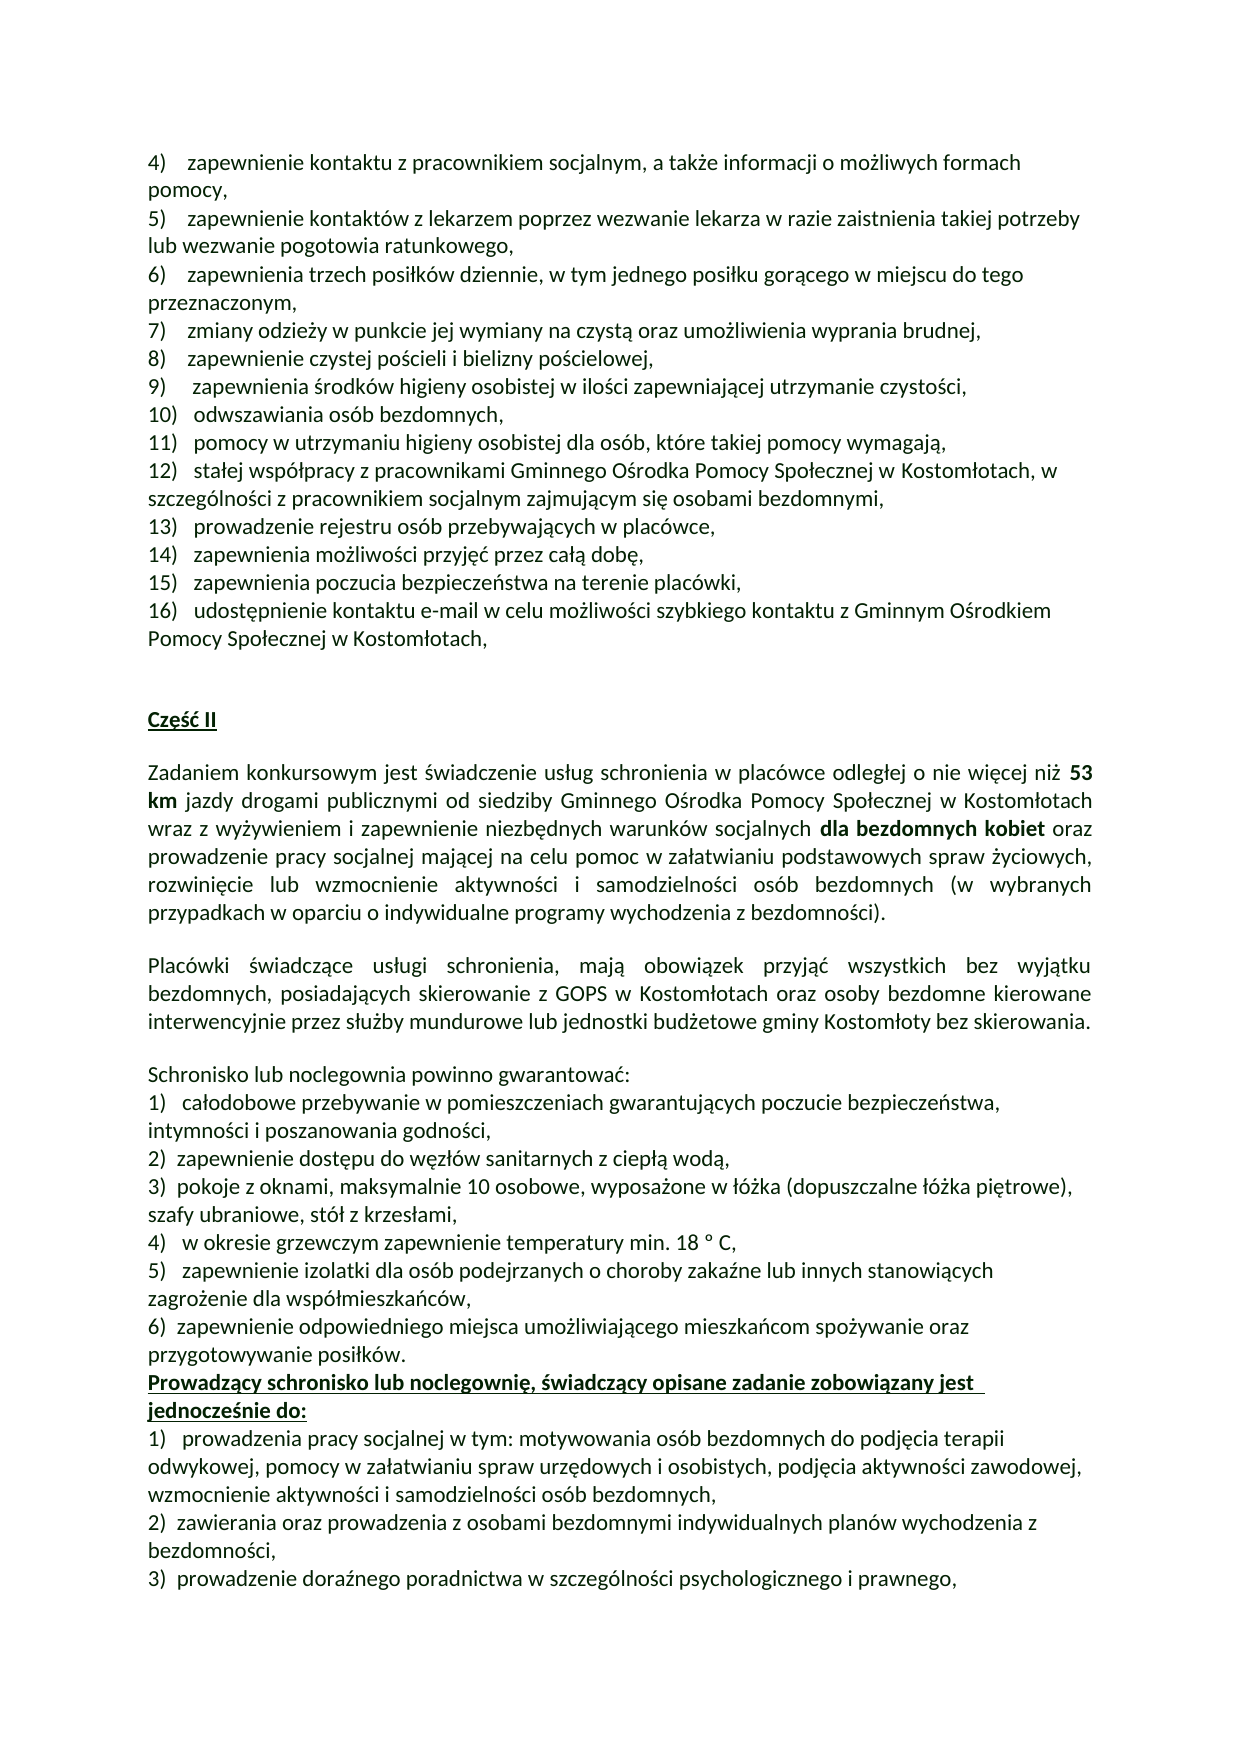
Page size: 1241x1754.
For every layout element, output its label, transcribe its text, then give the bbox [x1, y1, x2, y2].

text Prowadzący schronisko lub noclegownię, świadczący opisane zadanie zobowiązany jest jednocześnie do: [148, 1368, 1093, 1424]
text 11) pomocy w utrzymaniu higieny osobistej dla osób, które takiej pomocy wymagają, [148, 428, 1093, 456]
text 6) zapewnienia trzech posiłków dziennie, w tym jednego posiłku gorącego w miejscu do tego przeznaczonym, [148, 260, 1093, 316]
text 1) prowadzenia pracy socjalnej w tym: motywowania osób bezdomnych do podjęcia terapii odwykowej, pomocy w załatwianiu spraw urzędowych i osobistych, podjęcia aktywności zawodowej, wzmocnienie aktywności i samodzielności osób bezdomnych, [148, 1424, 1093, 1508]
text 12) stałej współpracy z pracownikami Gminnego Ośrodka Pomocy Społecznej w Kostomłotach, w szczególności z pracownikiem socjalnym zajmującym się osobami bezdomnymi, [148, 456, 1093, 512]
text 2) zapewnienie dostępu do węzłów sanitarnych z ciepłą wodą, [148, 1144, 1093, 1172]
text 5) zapewnienie izolatki dla osób podejrzanych o choroby zakaźne lub innych stanowiących zagrożenie dla współmieszkańców, [148, 1256, 1093, 1312]
text Placówki świadczące usługi schronienia, mają obowiązek przyjąć wszystkich bez wyjątku bezdomnych, posiadających skierowanie z GOPS w Kostomłotach oraz osoby bezdomne kierowane interwencyjnie przez służby mundurowe lub jednostki budżetowe gminy Kostomłoty bez skierowania. [148, 951, 1093, 1035]
text 15) zapewnienia poczucia bezpieczeństwa na terenie placówki, [148, 568, 1093, 596]
text 2) zawierania oraz prowadzenia z osobami bezdomnymi indywidualnych planów wychodzenia z bezdomności, [148, 1508, 1093, 1564]
text Zadaniem konkursowym jest świadczenie usług schronienia w placówce odległej o nie więcej niż 53 km jazdy drogami publicznymi od siedziby Gminnego Ośrodka Pomocy Społecznej w Kostomłotach wraz z wyżywieniem i zapewnienie niezbędnych warunków socjalnych dla bezdomnych kobiet oraz prowadzenie pracy socjalnej mającej na celu pomoc w załatwianiu podstawowych spraw życiowych, rozwinięcie lub wzmocnienie aktywności i samodzielności osób bezdomnych (w wybranych przypadkach w oparciu o indywidualne programy wychodzenia z bezdomności). [148, 758, 1093, 926]
text 5) zapewnienie kontaktów z lekarzem poprzez wezwanie lekarza w razie zaistnienia takiej potrzeby lub wezwanie pogotowia ratunkowego, [148, 204, 1093, 260]
text 13) prowadzenie rejestru osób przebywających w placówce, [148, 512, 1093, 540]
text 7) zmiany odzieży w punkcie jej wymiany na czystą oraz umożliwienia wyprania brudnej, [148, 316, 1093, 344]
text 3) prowadzenie doraźnego poradnictwa w szczególności psychologicznego i prawnego, [148, 1564, 1093, 1593]
text 4) zapewnienie kontaktu z pracownikiem socjalnym, a także informacji o możliwych formach pomocy, [148, 148, 1093, 204]
text 3) pokoje z oknami, maksymalnie 10 osobowe, wyposażone w łóżka (dopuszczalne łóżka piętrowe), szafy ubraniowe, stół z krzesłami, [148, 1172, 1093, 1228]
text 16) udostępnienie kontaktu e-mail w celu możliwości szybkiego kontaktu z Gminnym Ośrodkiem Pomocy Społecznej w Kostomłotach, [148, 596, 1093, 652]
text Część II [148, 705, 1093, 733]
text 4) w okresie grzewczym zapewnienie temperatury min. 18 º C, [148, 1228, 1093, 1256]
text Schronisko lub noclegownia powinno gwarantować: [148, 1060, 1093, 1088]
text 1) całodobowe przebywanie w pomieszczeniach gwarantujących poczucie bezpieczeństwa, intymności i poszanowania godności, [148, 1088, 1093, 1144]
text 14) zapewnienia możliwości przyjęć przez całą dobę, [148, 540, 1093, 568]
text 10) odwszawiania osób bezdomnych, [148, 400, 1093, 428]
text 6) zapewnienie odpowiedniego miejsca umożliwiającego mieszkańcom spożywanie oraz przygotowywanie posiłków. [148, 1312, 1093, 1368]
text 8) zapewnienie czystej pościeli i bielizny pościelowej, [148, 344, 1093, 372]
text 9) zapewnienia środków higieny osobistej w ilości zapewniającej utrzymanie czystości, [148, 372, 1093, 400]
